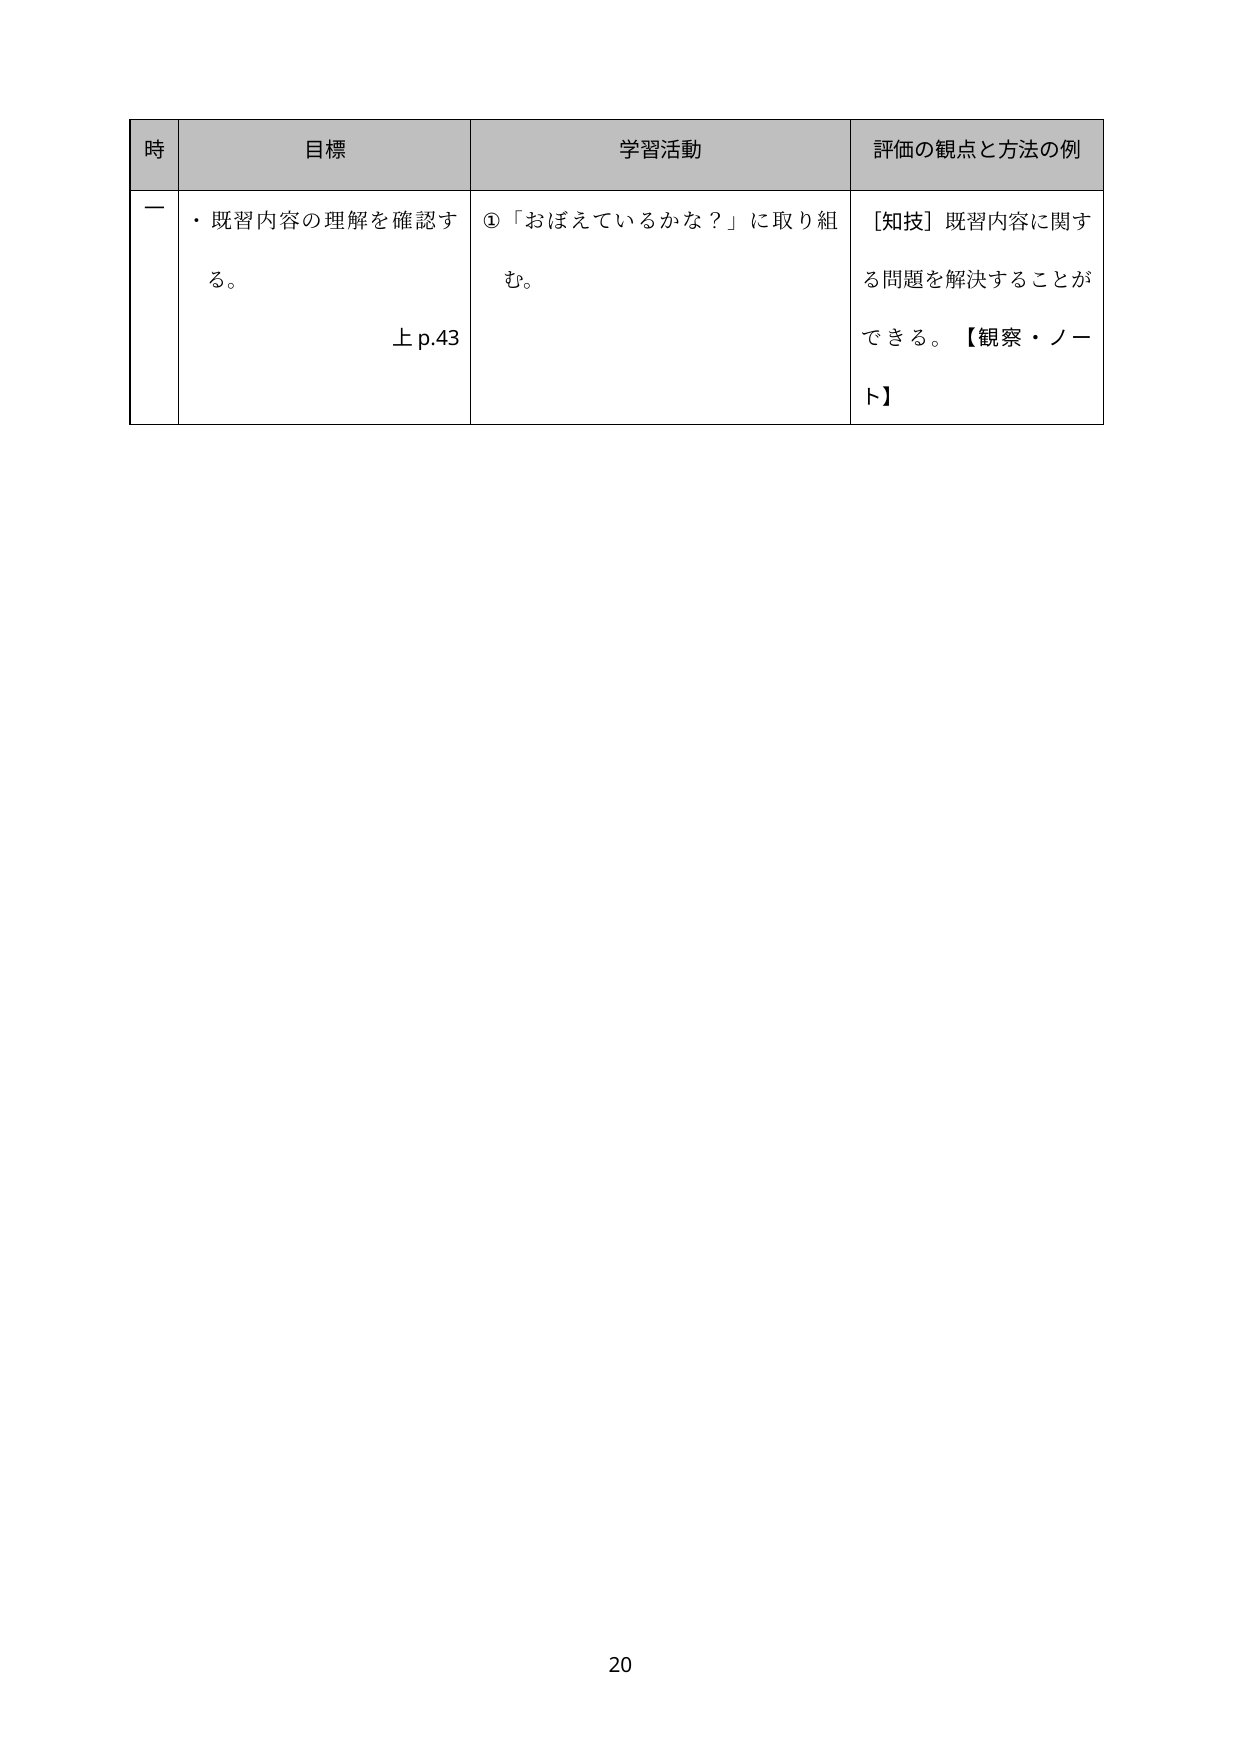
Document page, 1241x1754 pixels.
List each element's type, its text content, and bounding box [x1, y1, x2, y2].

table_header 目標 [179, 120, 470, 190]
table_header 学習活動 [471, 120, 850, 190]
table_header 時 [131, 120, 178, 190]
table_cell ［知技］既習内容に関する問題を解決することができる。【観察・ノート】 [851, 191, 1103, 424]
table_header 評価の観点と方法の例 [851, 120, 1103, 190]
table_cell ― [131, 191, 178, 424]
table_cell ①「おぼえているかな？」に取り組む。 [471, 191, 850, 424]
table_cell 既習内容の理解を確認する。 上p.43 [179, 191, 470, 424]
